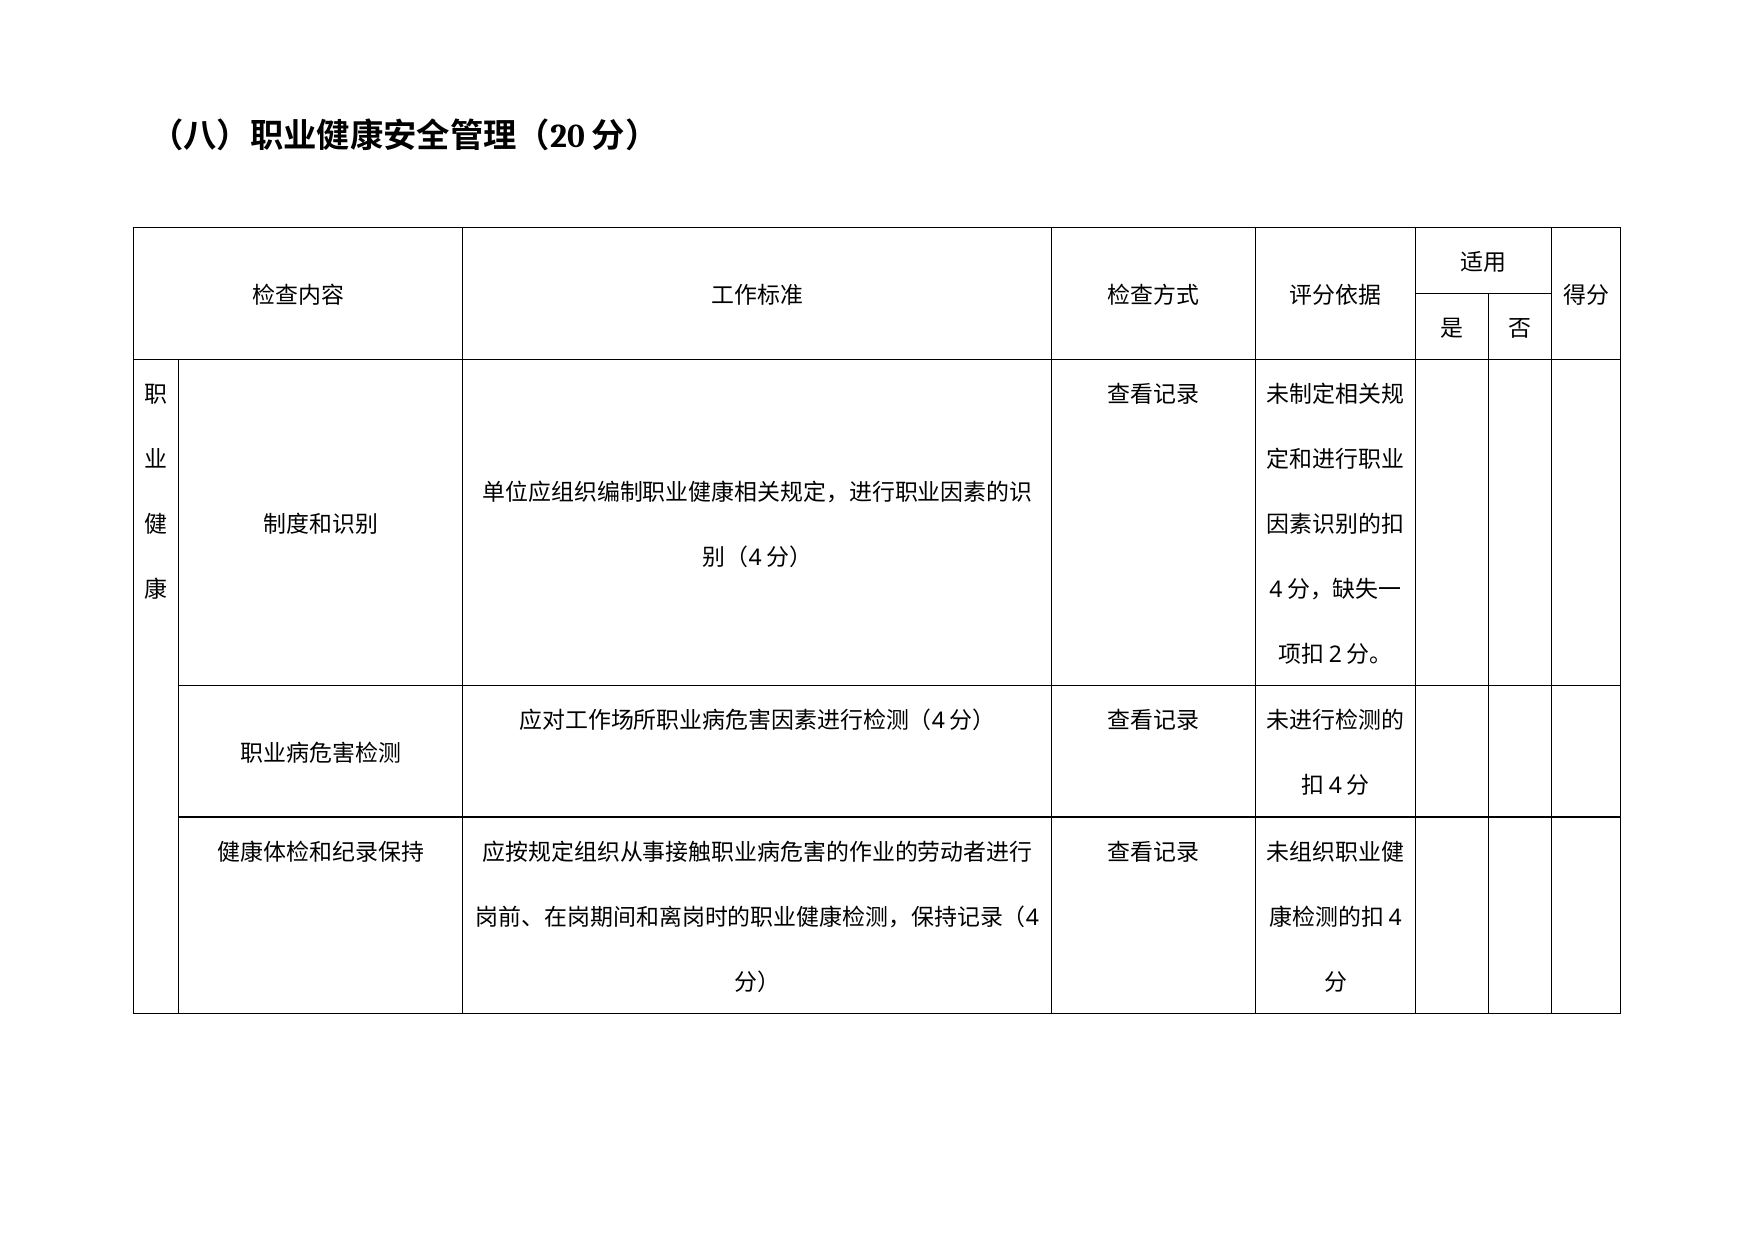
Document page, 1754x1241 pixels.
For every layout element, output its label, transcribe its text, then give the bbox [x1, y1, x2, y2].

table_header 适用 [1416, 228, 1551, 293]
table_cell 是 [1416, 294, 1488, 359]
table_cell 职业病危害检测 [179, 686, 462, 816]
table_header 得分 [1552, 228, 1620, 359]
table_header 评分依据 [1256, 228, 1415, 359]
table_cell 查看记录 [1052, 818, 1255, 1012]
table_cell [1416, 360, 1488, 685]
table_cell 未组织职业健康检测的扣4分 [1256, 818, 1415, 1012]
table_cell [1416, 686, 1488, 816]
table_cell 查看记录 [1052, 360, 1255, 685]
table_cell 单位应组织编制职业健康相关规定，进行职业因素的识别（4分） [463, 360, 1051, 685]
table_header 检查方式 [1052, 228, 1255, 359]
table_cell 未制定相关规定和进行职业因素识别的扣4分，缺失一项扣2分。 [1256, 360, 1415, 685]
table_header 检查内容 [134, 228, 462, 359]
table_cell [1489, 686, 1551, 816]
table_cell 否 [1489, 294, 1551, 359]
table_cell [1489, 360, 1551, 685]
table_cell 应对工作场所职业病危害因素进行检测（4分） [463, 686, 1051, 816]
table_cell 健康体检和纪录保持 [179, 818, 462, 1012]
table_cell 查看记录 [1052, 686, 1255, 816]
table_cell [1489, 818, 1551, 1012]
subtitle （八）职业健康安全管理（20分） [150, 100, 1604, 165]
table_cell 应按规定组织从事接触职业病危害的作业的劳动者进行岗前、在岗期间和离岗时的职业健康检测，保持记录（4分） [463, 818, 1051, 1012]
table_cell [1552, 818, 1620, 1012]
table_cell 制度和识别 [179, 360, 462, 685]
table_cell 未进行检测的扣4分 [1256, 686, 1415, 816]
table_cell [1552, 686, 1620, 816]
table_cell [1416, 818, 1488, 1012]
table_header 工作标准 [463, 228, 1051, 359]
table_cell 职业健康 [134, 360, 178, 1012]
table_cell [1552, 360, 1620, 685]
